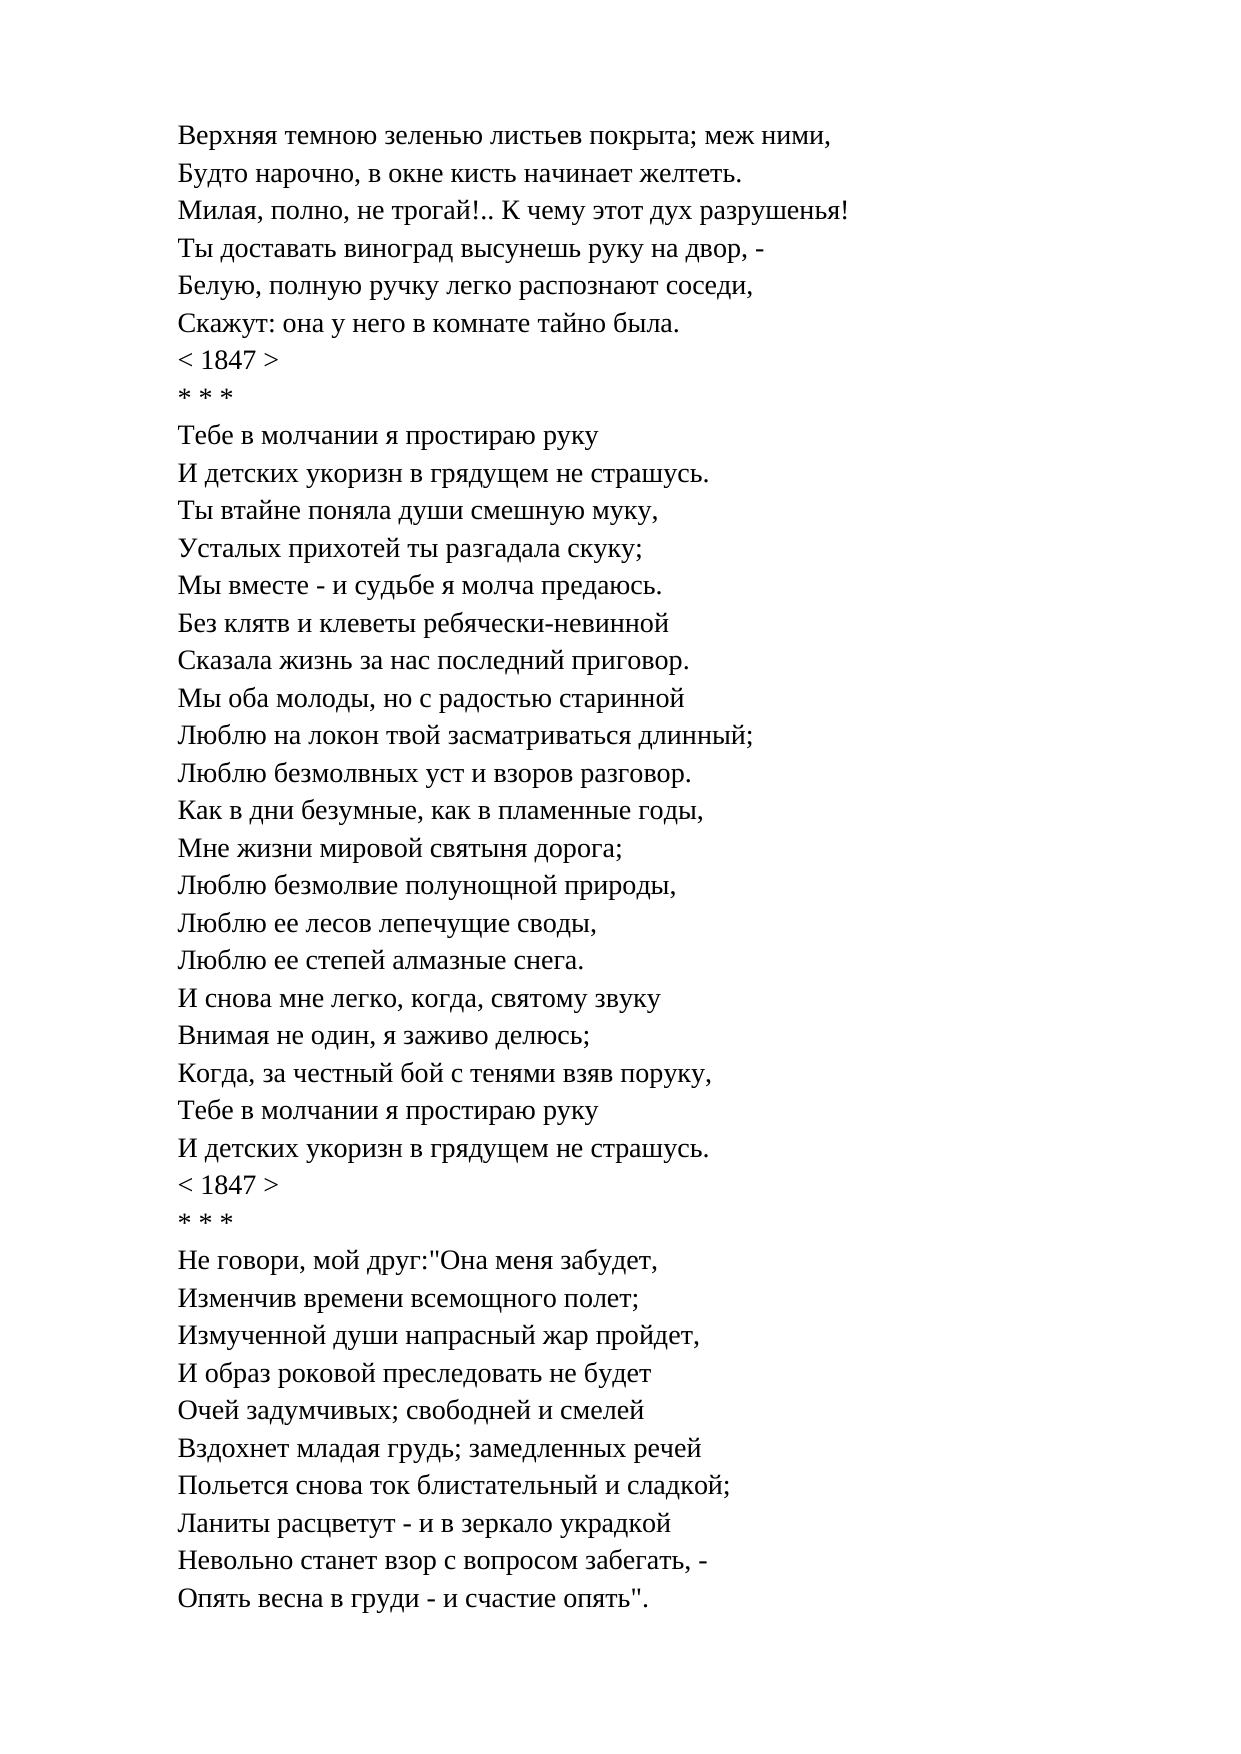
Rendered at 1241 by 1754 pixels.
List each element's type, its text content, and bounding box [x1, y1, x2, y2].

text Белую, полную ручку легко распознают соседи, [177, 268, 1152, 301]
text Скажут: она у него в комнате тайно была. [177, 306, 1152, 338]
text Без клятв и клеветы ребячески-невинной [177, 606, 1152, 638]
text И образ роковой преследовать не будет [177, 1356, 1152, 1388]
text Мы вместе - и судьбе я молча предаюсь. [177, 568, 1152, 601]
text Верхняя темною зеленью листьев покрыта; меж ними, [177, 118, 1152, 151]
text Тебе в молчании я простираю руку [177, 418, 1152, 451]
text Польется снова ток блистательный и сладкой; [177, 1468, 1152, 1501]
text Изменчив времени всемощного полет; [177, 1281, 1152, 1313]
text Опять весна в груди - и счастие опять". [177, 1581, 1152, 1613]
text * * * [177, 1206, 1152, 1238]
text Милая, полно, не трогай!.. К чему этот дух разрушенья! [177, 193, 1152, 226]
text Люблю безмолвие полунощной природы, [177, 868, 1152, 901]
text Измученной души напрасный жар пройдет, [177, 1318, 1152, 1351]
text Очей задумчивых; свободней и смелей [177, 1393, 1152, 1426]
text < 1847 > [177, 343, 1152, 376]
text Ты втайне поняла души смешную муку, [177, 493, 1152, 526]
text Люблю ее степей алмазные снега. [177, 943, 1152, 976]
text Не говори, мой друг:"Она меня забудет, [177, 1243, 1152, 1276]
text Усталых прихотей ты разгадала скуку; [177, 531, 1152, 563]
text Как в дни безумные, как в пламенные годы, [177, 793, 1152, 826]
text Вздохнет младая грудь; замедленных речей [177, 1431, 1152, 1463]
text И снова мне легко, когда, святому звуку [177, 981, 1152, 1013]
text < 1847 > [177, 1168, 1152, 1201]
text Люблю ее лесов лепечущие своды, [177, 906, 1152, 938]
text Ланиты расцветут - и в зеркало украдкой [177, 1506, 1152, 1538]
text Тебе в молчании я простираю руку [177, 1093, 1152, 1126]
text * * * [177, 381, 1152, 413]
text Люблю на локон твой засматриваться длинный; [177, 718, 1152, 751]
text Внимая не один, я заживо делюсь; [177, 1018, 1152, 1051]
text Когда, за честный бой с тенями взяв поруку, [177, 1056, 1152, 1088]
text И детских укоризн в грядущем не страшусь. [177, 456, 1152, 488]
text Невольно станет взор с вопросом забегать, - [177, 1543, 1152, 1576]
text Будто нарочно, в окне кисть начинает желтеть. [177, 156, 1152, 188]
text Мне жизни мировой святыня дорога; [177, 831, 1152, 863]
text Сказала жизнь за нас последний приговор. [177, 643, 1152, 676]
text Ты доставать виноград высунешь руку на двор, - [177, 231, 1152, 263]
text Люблю безмолвных уст и взоров разговор. [177, 756, 1152, 788]
text И детских укоризн в грядущем не страшусь. [177, 1131, 1152, 1163]
text Мы оба молоды, но с радостью старинной [177, 681, 1152, 713]
